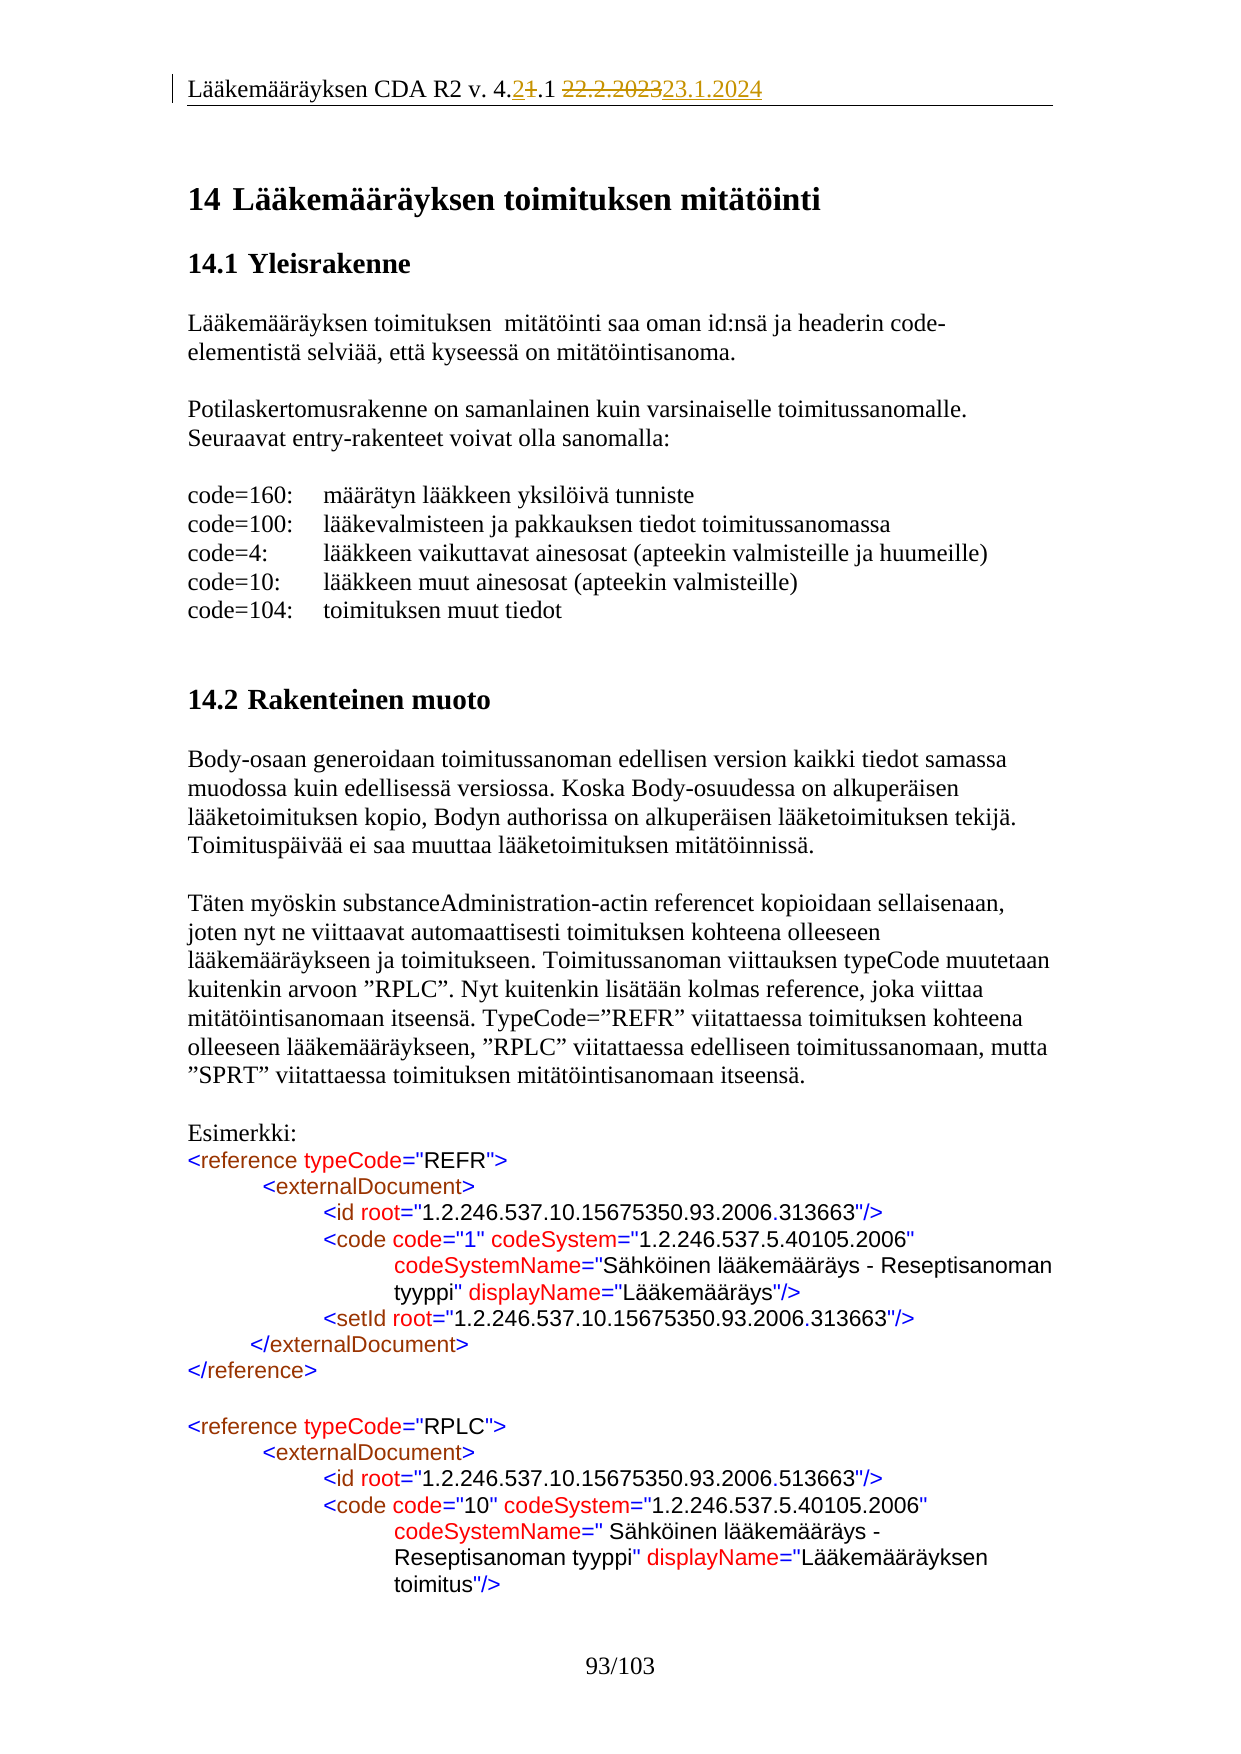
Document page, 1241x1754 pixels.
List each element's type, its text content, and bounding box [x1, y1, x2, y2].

text <externalDocument> [187, 1439, 1053, 1465]
text <externalDocument> [187, 1173, 1053, 1199]
subtitle Rakenteinen muoto [187, 682, 1053, 715]
subtitle Lääkemääräyksen toimituksen mitätöinti [187, 179, 1053, 217]
text code=160: määrätyn lääkkeen yksilöivä tunniste [187, 481, 1053, 509]
subtitle Yleisrakenne [187, 246, 1053, 279]
text <id root="1.2.246.537.10.15675350.93.2006.313663"/> [187, 1199, 1053, 1226]
text code=104: toimituksen muut tiedot [187, 596, 1053, 624]
text <reference typeCode="RPLC"> [187, 1413, 1053, 1439]
text <code code="1" codeSystem="1.2.246.537.5.40105.2006" codeSystemName="Sähköinen lääkemääräys - Reseptisanoman tyyppi" displayName="Lääkemääräys"/> [323, 1226, 1053, 1305]
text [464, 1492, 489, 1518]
text Potilaskertomusrakenne on samanlainen kuin varsinaiselle toimitussanomalle. Seuraavat entry-rakenteet voivat olla sanomalla: [187, 394, 1053, 452]
text <setId root="1.2.246.537.10.15675350.93.2006.313663"/> [187, 1305, 1053, 1331]
text </reference> [187, 1357, 1053, 1384]
text Body-osaan generoidaan toimitussanoman edellisen version kaikki tiedot samassa muodossa kuin edellisessä versiossa. Koska Body-osuudessa on alkuperäisen lääketoimituksen kopio, Bodyn authorissa on alkuperäisen lääketoimituksen tekijä. Toimituspäivää ei saa muuttaa lääketoimituksen mitätöinnissä. [187, 744, 1053, 859]
text </externalDocument> [187, 1331, 1053, 1357]
text <reference typeCode="REFR"> [187, 1147, 1053, 1173]
text code=10: lääkkeen muut ainesosat (apteekin valmisteille) [187, 567, 1053, 596]
text <code code="10" codeSystem="1.2.246.537.5.40105.2006" codeSystemName=" Sähköinen lääkemääräys - Reseptisanoman tyyppi" displayName="Lääkemääräyksen toimitus"/> [501, 1492, 1053, 1597]
text Täten myöskin substanceAdministration-actin referencet kopioidaan sellaisenaan, joten nyt ne viittaavat automaattisesti toimituksen kohteena olleeseen lääkemääräykseen ja toimitukseen. Toimitussanoman viittauksen typeCode muutetaan kuitenkin arvoon ”RPLC”. Nyt kuitenkin lisätään kolmas reference, joka viittaa mitätöintisanomaan itseensä. TypeCode=”REFR” viitattaessa toimituksen kohteena olleeseen lääkemääräykseen, ”RPLC” viitattaessa edelliseen toimitussanomaan, mutta ”SPRT” viitattaessa toimituksen mitätöintisanomaan itseensä. [187, 888, 1053, 1089]
text Lääkemääräyksen toimituksen mitätöinti saa oman id:nsä ja headerin code-elementistä selviää, että kyseessä on mitätöintisanoma. [187, 308, 1053, 366]
text code=4: lääkkeen vaikuttavat ainesosat (apteekin valmisteille ja huumeille) [187, 538, 1053, 567]
text <id root="1.2.246.537.10.15675350.93.2006.513663"/> [187, 1465, 1053, 1492]
text Esimerkki: [187, 1118, 1053, 1147]
text code=100: lääkevalmisteen ja pakkauksen tiedot toimitussanomassa [187, 509, 1053, 538]
